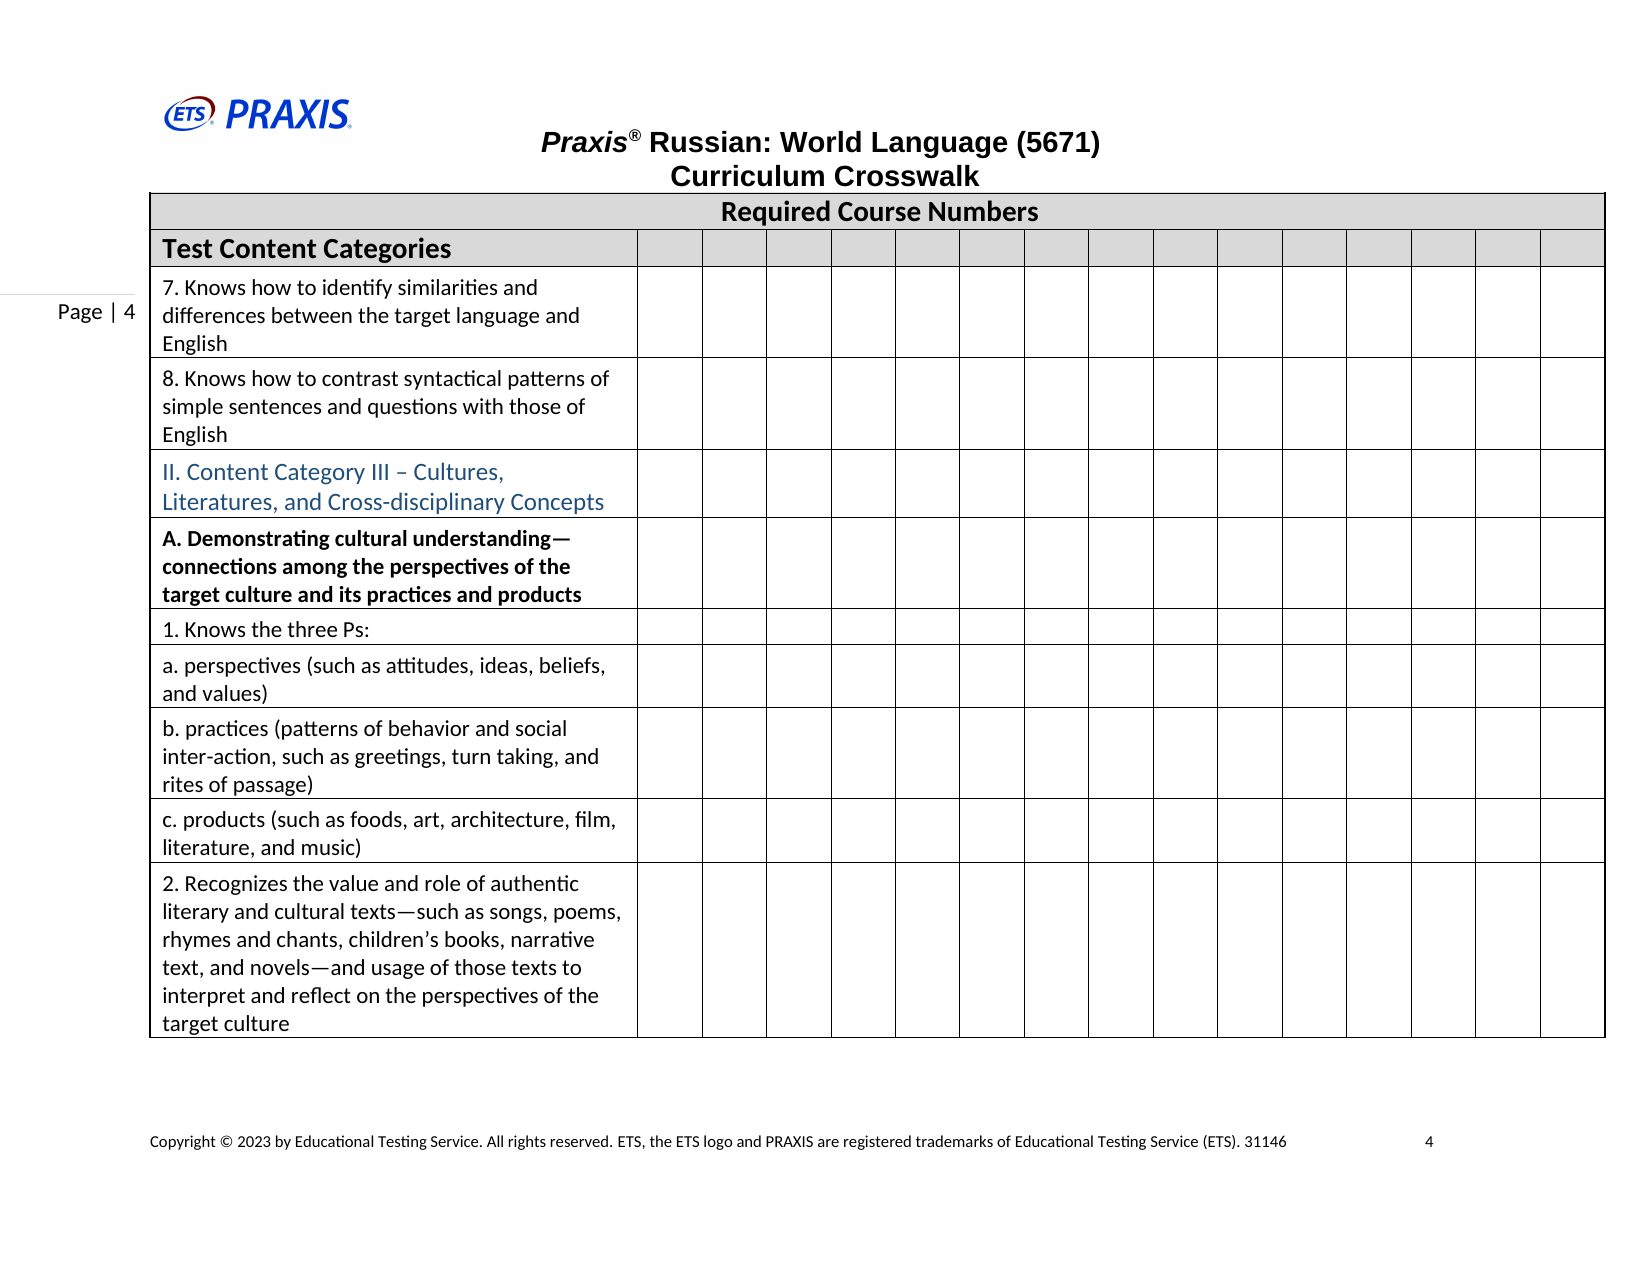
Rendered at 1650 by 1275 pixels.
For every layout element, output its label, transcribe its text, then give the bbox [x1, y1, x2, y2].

table_cell [1283, 609, 1346, 643]
table_cell [960, 645, 1024, 707]
table_cell [896, 708, 959, 798]
table_cell [638, 267, 702, 357]
table_cell [832, 708, 895, 798]
table_cell 2. Recognizes the value and role of authentic literary and cultural texts—such as songs, poems, rhymes and chants, children’s books, narrative text, and novels—and usage of those texts to interpret and reflect on the perspectives of the target culture [151, 863, 637, 1037]
table_cell 8. Knows how to contrast syntactical patterns of simple sentences and questions with those of English [151, 358, 637, 448]
table_cell [1218, 230, 1282, 266]
table_cell a. perspectives (such as attitudes, ideas, beliefs, and values) [151, 645, 637, 707]
table_cell [1541, 358, 1604, 448]
table_cell [960, 609, 1024, 643]
table_cell [832, 267, 895, 357]
table_cell [832, 358, 895, 448]
table_cell [703, 358, 766, 448]
table_cell [1541, 267, 1604, 357]
table_header Required Course Numbers [151, 194, 1604, 229]
table_cell [1412, 518, 1475, 608]
table_cell [638, 609, 702, 643]
table_cell [703, 450, 766, 517]
table_cell [1541, 609, 1604, 643]
table_cell [896, 450, 959, 517]
table_cell [1089, 708, 1153, 798]
table_cell [1541, 863, 1604, 1037]
table_cell c. products (such as foods, art, architecture, film, literature, and music) [151, 799, 637, 862]
table_cell [1283, 863, 1346, 1037]
table_cell [1025, 799, 1088, 862]
table_cell [767, 518, 831, 608]
table_cell [1476, 863, 1540, 1037]
table_cell [1025, 518, 1088, 608]
table_cell [896, 230, 959, 266]
table_cell [1218, 645, 1282, 707]
table_cell [1154, 863, 1217, 1037]
table_cell [960, 450, 1024, 517]
table_cell [1283, 645, 1346, 707]
table_cell [703, 230, 766, 266]
table_cell [832, 450, 895, 517]
table_cell [1541, 230, 1604, 266]
table_cell [832, 609, 895, 643]
table_cell [1154, 450, 1217, 517]
table_cell [960, 358, 1024, 448]
table_cell [1218, 708, 1282, 798]
table_cell [1412, 799, 1475, 862]
table_cell [832, 863, 895, 1037]
table_cell [1089, 645, 1153, 707]
table_cell [896, 267, 959, 357]
table_cell [767, 799, 831, 862]
table_cell [1347, 358, 1411, 448]
table_cell [960, 518, 1024, 608]
table_cell [1025, 863, 1088, 1037]
table_cell [1476, 799, 1540, 862]
table_cell [1476, 518, 1540, 608]
table_cell [767, 267, 831, 357]
table_cell [1218, 609, 1282, 643]
table_cell [1347, 708, 1411, 798]
table_cell [896, 863, 959, 1037]
table_cell [638, 450, 702, 517]
table_cell [1154, 358, 1217, 448]
table_cell [638, 230, 702, 266]
table_cell [703, 708, 766, 798]
table_cell [703, 518, 766, 608]
table_cell [1154, 799, 1217, 862]
table_cell [832, 230, 895, 266]
table_cell [1283, 708, 1346, 798]
table_cell [1347, 230, 1411, 266]
table_cell [1541, 799, 1604, 862]
table_cell [1283, 518, 1346, 608]
table_cell [1089, 609, 1153, 643]
table_cell [960, 230, 1024, 266]
table_cell [1476, 358, 1540, 448]
table_cell [896, 609, 959, 643]
table_cell [1089, 230, 1153, 266]
table_cell [767, 450, 831, 517]
table_cell [1283, 230, 1346, 266]
table_cell [1089, 863, 1153, 1037]
table_cell [1089, 799, 1153, 862]
table_cell [1541, 518, 1604, 608]
table_cell [1476, 267, 1540, 357]
table_cell [1412, 267, 1475, 357]
table_cell [767, 358, 831, 448]
table_cell [1283, 450, 1346, 517]
table_cell [1283, 267, 1346, 357]
table_cell [767, 863, 831, 1037]
table_cell [832, 518, 895, 608]
table_cell [1541, 708, 1604, 798]
table_cell [1089, 358, 1153, 448]
table_cell [960, 708, 1024, 798]
table_cell [1154, 267, 1217, 357]
table_cell [638, 518, 702, 608]
table_cell [1347, 799, 1411, 862]
table_cell [1412, 708, 1475, 798]
table_cell [638, 708, 702, 798]
table_cell [1347, 645, 1411, 707]
table_cell [1476, 609, 1540, 643]
table_cell [1412, 358, 1475, 448]
table_cell [1154, 609, 1217, 643]
table_cell [703, 863, 766, 1037]
table_cell [703, 267, 766, 357]
table_cell [703, 609, 766, 643]
table_cell [832, 645, 895, 707]
table_cell [1218, 450, 1282, 517]
table_cell [638, 645, 702, 707]
table_cell [1218, 863, 1282, 1037]
table_cell [1412, 645, 1475, 707]
table_cell [896, 799, 959, 862]
table_cell [703, 799, 766, 862]
table_cell [703, 645, 766, 707]
table_cell [1154, 230, 1217, 266]
table_cell II. Content Category III – Cultures, Literatures, and Cross-disciplinary Concepts [151, 450, 637, 517]
table_cell [638, 863, 702, 1037]
table_cell [1412, 863, 1475, 1037]
table_cell [1476, 708, 1540, 798]
table_cell [638, 358, 702, 448]
table_cell [1154, 708, 1217, 798]
table_cell [1412, 609, 1475, 643]
table_cell [896, 358, 959, 448]
table_cell [896, 518, 959, 608]
table_cell b. practices (patterns of behavior and social inter-action, such as greetings, turn taking, and rites of passage) [151, 708, 637, 798]
table_cell [1541, 450, 1604, 517]
table_cell [1154, 645, 1217, 707]
table_cell [1025, 708, 1088, 798]
table_cell [1154, 518, 1217, 608]
table_cell [1218, 518, 1282, 608]
table_cell [960, 267, 1024, 357]
table_cell A. Demonstrating cultural understanding—connections among the perspectives of the target culture and its practices and products [151, 518, 637, 608]
table_cell [960, 799, 1024, 862]
table_cell [1025, 609, 1088, 643]
table_cell [1476, 450, 1540, 517]
table_cell [1476, 645, 1540, 707]
table_cell [1347, 518, 1411, 608]
table_cell [767, 230, 831, 266]
table_cell [1025, 267, 1088, 357]
table_cell [1218, 799, 1282, 862]
table_cell [638, 799, 702, 862]
table_cell [767, 708, 831, 798]
table_cell [896, 645, 959, 707]
table_cell Test Content Categories [151, 230, 637, 266]
table_cell [1089, 518, 1153, 608]
table_cell 1. Knows the three Ps: [151, 609, 637, 643]
table_cell [767, 609, 831, 643]
table_cell [1347, 450, 1411, 517]
table_cell [1218, 267, 1282, 357]
table_cell [1025, 230, 1088, 266]
table_cell 7. Knows how to identify similarities and differences between the target language and English [151, 267, 637, 357]
table_cell [1347, 609, 1411, 643]
table_cell [1283, 799, 1346, 862]
table_cell [1412, 230, 1475, 266]
table_cell [1347, 267, 1411, 357]
table_cell [1412, 450, 1475, 517]
table_cell [1025, 358, 1088, 448]
table_cell [1541, 645, 1604, 707]
table_cell [767, 645, 831, 707]
table_cell [1089, 450, 1153, 517]
table_cell [1025, 450, 1088, 517]
table_cell [832, 799, 895, 862]
table_cell [960, 863, 1024, 1037]
table_cell [1218, 358, 1282, 448]
table_cell [1089, 267, 1153, 357]
table_cell [1283, 358, 1346, 448]
table_cell [1476, 230, 1540, 266]
table_cell [1347, 863, 1411, 1037]
table_cell [1025, 645, 1088, 707]
picture [150, 75, 364, 153]
